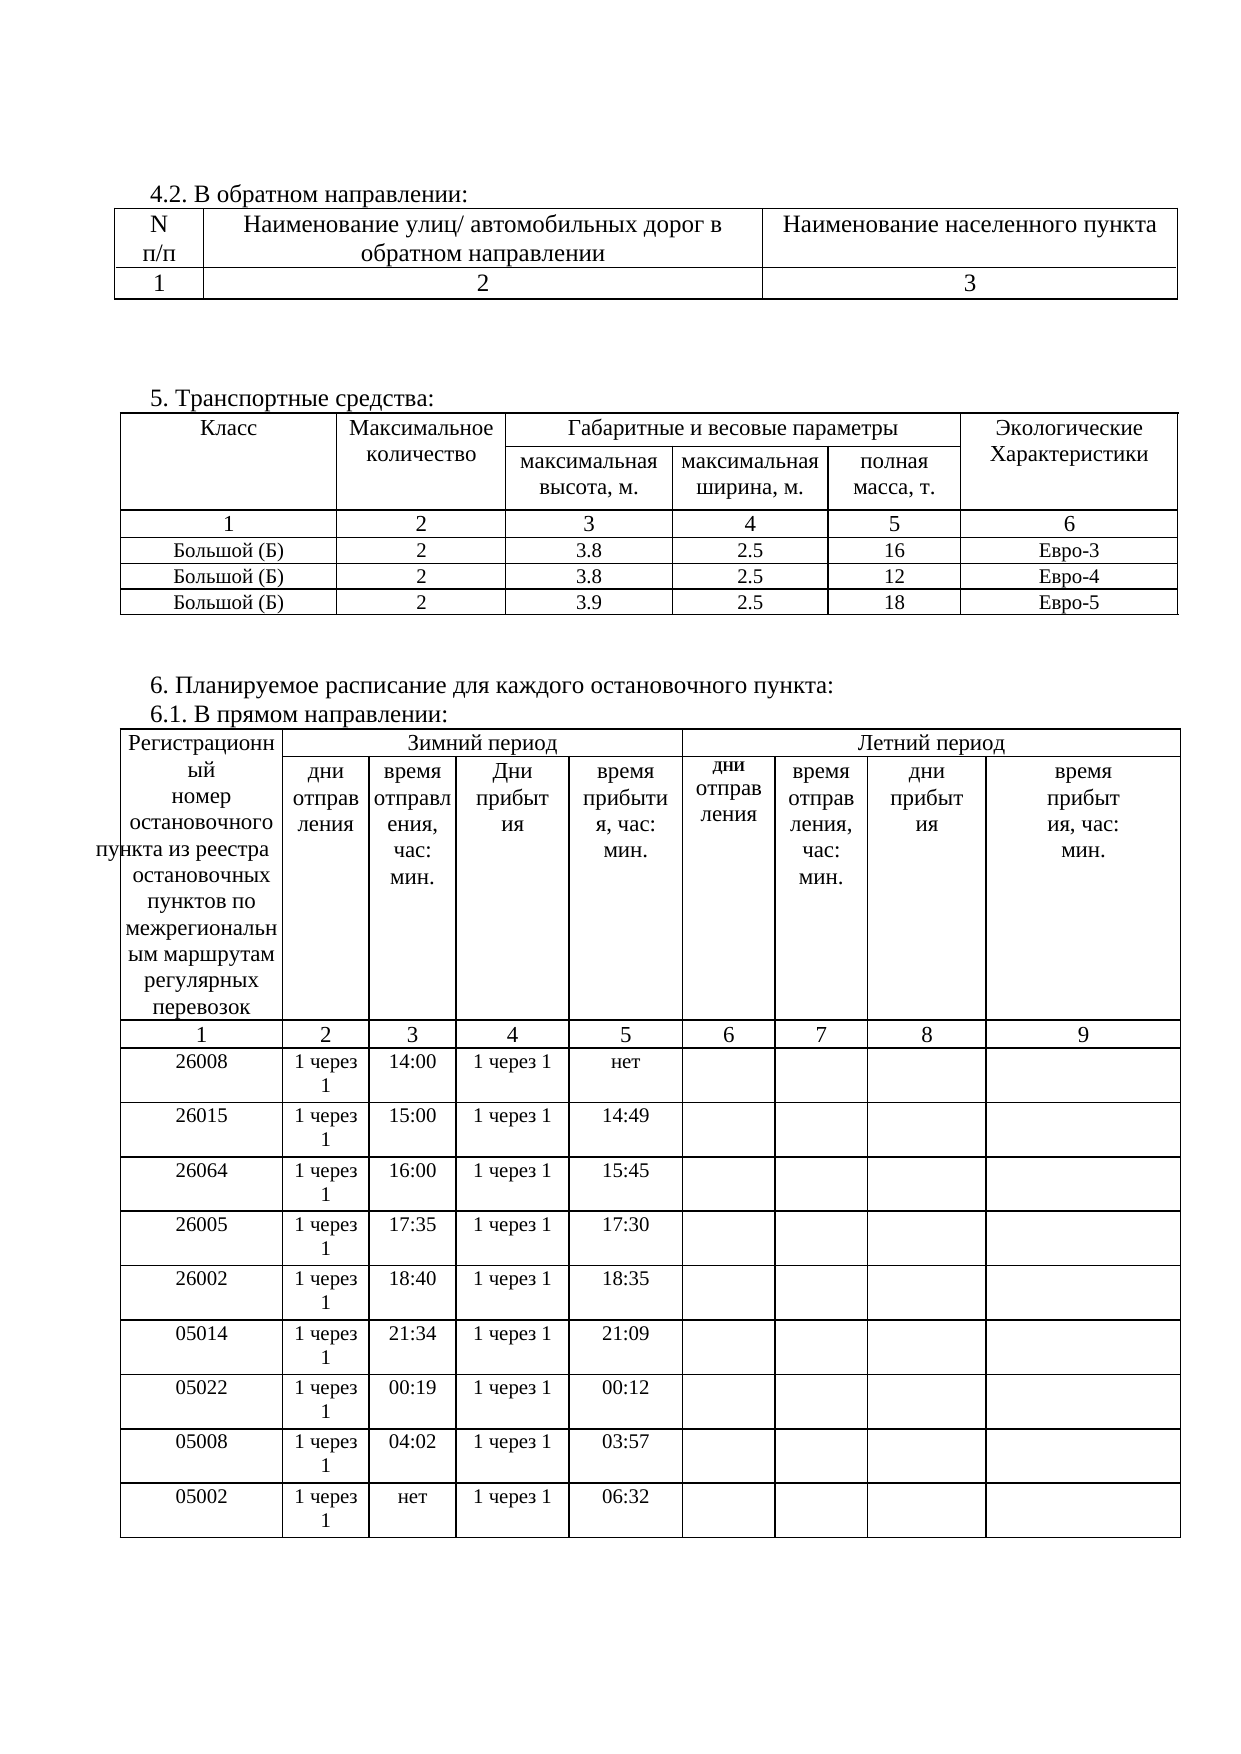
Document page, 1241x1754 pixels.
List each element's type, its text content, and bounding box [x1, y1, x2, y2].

table_cell 26002 [121, 1266, 282, 1319]
table_cell 1 через 1 [283, 1212, 368, 1265]
table_cell 2 [337, 538, 505, 562]
table_cell 2 [204, 268, 762, 298]
table_cell [987, 1321, 1180, 1373]
table_cell 17:30 [570, 1212, 682, 1265]
table_cell 3 [370, 1021, 455, 1047]
table_cell 05008 [121, 1430, 282, 1482]
table_cell 3.8 [506, 564, 672, 588]
table_cell [776, 1266, 867, 1319]
table_cell 15:00 [370, 1103, 455, 1156]
table_cell 4 [457, 1021, 568, 1047]
table_cell [987, 1158, 1180, 1210]
table_cell 00:19 [370, 1375, 455, 1428]
table_cell дни отправ ления [283, 757, 368, 1019]
table_cell 2.5 [673, 564, 827, 588]
table_cell [868, 1430, 985, 1482]
table_cell [987, 1484, 1180, 1537]
table_cell [683, 1321, 774, 1373]
table_cell 1 через 1 [457, 1321, 568, 1373]
table_cell 05022 [121, 1375, 282, 1428]
table_cell [987, 1266, 1180, 1319]
table_cell [683, 1266, 774, 1319]
table_header Зимний период [283, 730, 682, 756]
table_cell [776, 1484, 867, 1537]
table_cell 7 [776, 1021, 867, 1047]
table_header Класс [121, 414, 336, 509]
table_header Габаритные и весовые параметры [506, 414, 960, 446]
table_cell Евро-3 [961, 538, 1177, 562]
table_cell 1 через 1 [283, 1158, 368, 1210]
table_cell 1 [121, 1021, 282, 1047]
table_cell 1 через 1 [457, 1375, 568, 1428]
table_cell 18:35 [570, 1266, 682, 1319]
table_cell Евро-5 [961, 590, 1177, 614]
table_cell 2.5 [673, 590, 827, 614]
table_cell Дни прибыт ия [457, 757, 568, 1019]
table_cell 1 через 1 [283, 1049, 368, 1102]
table_cell 00:12 [570, 1375, 682, 1428]
table_cell [683, 1103, 774, 1156]
table_cell 3.8 [506, 538, 672, 562]
table_cell 1 через 1 [457, 1266, 568, 1319]
table_cell 1 через 1 [457, 1484, 568, 1537]
table_cell [868, 1049, 985, 1102]
table_cell 05014 [121, 1321, 282, 1373]
table_header Максимальное количество [337, 414, 505, 509]
table_cell 5 [570, 1021, 682, 1047]
table_cell 1 [115, 268, 203, 298]
text 4.2. В обратном направлении: [150, 179, 1090, 207]
table_cell 21:09 [570, 1321, 682, 1373]
table_header Экологические Характеристики [961, 414, 1177, 509]
table_header Наименование улиц/ автомобильных дорог в обратном направлении [204, 209, 762, 267]
table_cell [868, 1266, 985, 1319]
table_cell 26005 [121, 1212, 282, 1265]
table_cell 3 [506, 511, 672, 537]
table_cell 1 через 1 [457, 1430, 568, 1482]
table_cell [868, 1321, 985, 1373]
table_cell [868, 1484, 985, 1537]
table_header N п/п [115, 209, 203, 267]
table_cell 06:32 [570, 1484, 682, 1537]
table_cell дни прибыт ия [868, 757, 985, 1019]
table_cell [868, 1212, 985, 1265]
table_cell [683, 1430, 774, 1482]
table_cell нет [370, 1484, 455, 1537]
table_cell 5 [829, 511, 960, 537]
table_cell максимальная ширина, м. [673, 447, 827, 509]
table_cell Евро-4 [961, 564, 1177, 588]
table_cell [683, 1158, 774, 1210]
table_cell 1 через 1 [283, 1266, 368, 1319]
table_cell 1 через 1 [283, 1430, 368, 1482]
table_cell полная масса, т. [829, 447, 960, 509]
table_cell 1 через 1 [457, 1212, 568, 1265]
table_cell 16 [829, 538, 960, 562]
table_cell 17:35 [370, 1212, 455, 1265]
table_header Регистрационный номер остановочного пункта из реестра остановочных пунктов по межрегиональным маршрутам регулярных перевозок [121, 730, 282, 1019]
table_cell 2 [337, 511, 505, 537]
table_cell [987, 1430, 1180, 1482]
table_cell Большой (Б) [121, 564, 336, 588]
table_cell 3 [763, 267, 1177, 298]
table_cell [683, 1484, 774, 1537]
table_cell [987, 1103, 1180, 1156]
table_cell 3.9 [506, 590, 672, 614]
table_cell 26064 [121, 1158, 282, 1210]
table_header Наименование населенного пункта [763, 209, 1177, 267]
text 6.1. В прямом направлении: [150, 699, 1090, 728]
table_cell 1 через 1 [457, 1049, 568, 1102]
table_cell время прибыти я, час: мин. [570, 757, 682, 1019]
table_cell ДНИ отправ ления [683, 757, 774, 1019]
table_cell нет [570, 1049, 682, 1102]
table_cell [987, 1375, 1180, 1428]
table_cell [683, 1049, 774, 1102]
table_cell 4 [673, 511, 827, 537]
table_cell [868, 1158, 985, 1210]
table_cell 2 [337, 564, 505, 588]
table_cell 6 [683, 1021, 774, 1047]
table_cell время прибыт ия, час: мин. [987, 757, 1180, 1019]
table_cell [987, 1212, 1180, 1265]
table_cell Большой (Б) [121, 538, 336, 562]
table_cell 2 [337, 590, 505, 614]
table_cell 15:45 [570, 1158, 682, 1210]
table_cell 16:00 [370, 1158, 455, 1210]
table_cell 12 [829, 564, 960, 588]
table_cell 14:49 [570, 1103, 682, 1156]
table_cell 1 через 1 [457, 1158, 568, 1210]
table_cell Большой (Б) [121, 590, 336, 614]
table_cell [683, 1212, 774, 1265]
table_cell 1 через 1 [457, 1103, 568, 1156]
table_cell 05002 [121, 1484, 282, 1537]
table_cell 21:34 [370, 1321, 455, 1373]
table_cell 8 [868, 1021, 985, 1047]
table_cell [776, 1430, 867, 1482]
table_cell 1 через 1 [283, 1484, 368, 1537]
table_cell [776, 1321, 867, 1373]
table_cell [868, 1103, 985, 1156]
table_cell 14:00 [370, 1049, 455, 1102]
table_cell 1 через 1 [283, 1103, 368, 1156]
table_cell 03:57 [570, 1430, 682, 1482]
table_cell [776, 1375, 867, 1428]
table_cell [868, 1375, 985, 1428]
table_cell 18 [829, 590, 960, 614]
table_cell время отправл ения, час: мин. [370, 757, 455, 1019]
table_cell [683, 1375, 774, 1428]
table_cell 1 через 1 [283, 1375, 368, 1428]
text 6. Планируемое расписание для каждого остановочного пункта: [150, 670, 1090, 699]
table_header Летний период [683, 730, 1180, 756]
table_cell 26008 [121, 1049, 282, 1102]
table_cell 2.5 [673, 538, 827, 562]
table_cell 1 [121, 511, 336, 537]
table_cell 1 через 1 [283, 1321, 368, 1373]
table_cell 18:40 [370, 1266, 455, 1319]
table_cell [776, 1158, 867, 1210]
table_cell максимальная высота, м. [506, 447, 672, 509]
table_cell время отправ ления, час: мин. [776, 757, 867, 1019]
table_cell 9 [987, 1021, 1180, 1047]
table_cell 26015 [121, 1103, 282, 1156]
table_cell 2 [283, 1021, 368, 1047]
text 5. Транспортные средства: [150, 383, 1090, 412]
table_cell 6 [961, 511, 1177, 537]
table_cell [776, 1049, 867, 1102]
table_cell [776, 1103, 867, 1156]
table_cell [987, 1049, 1180, 1102]
table_cell [776, 1212, 867, 1265]
table_cell 04:02 [370, 1430, 455, 1482]
